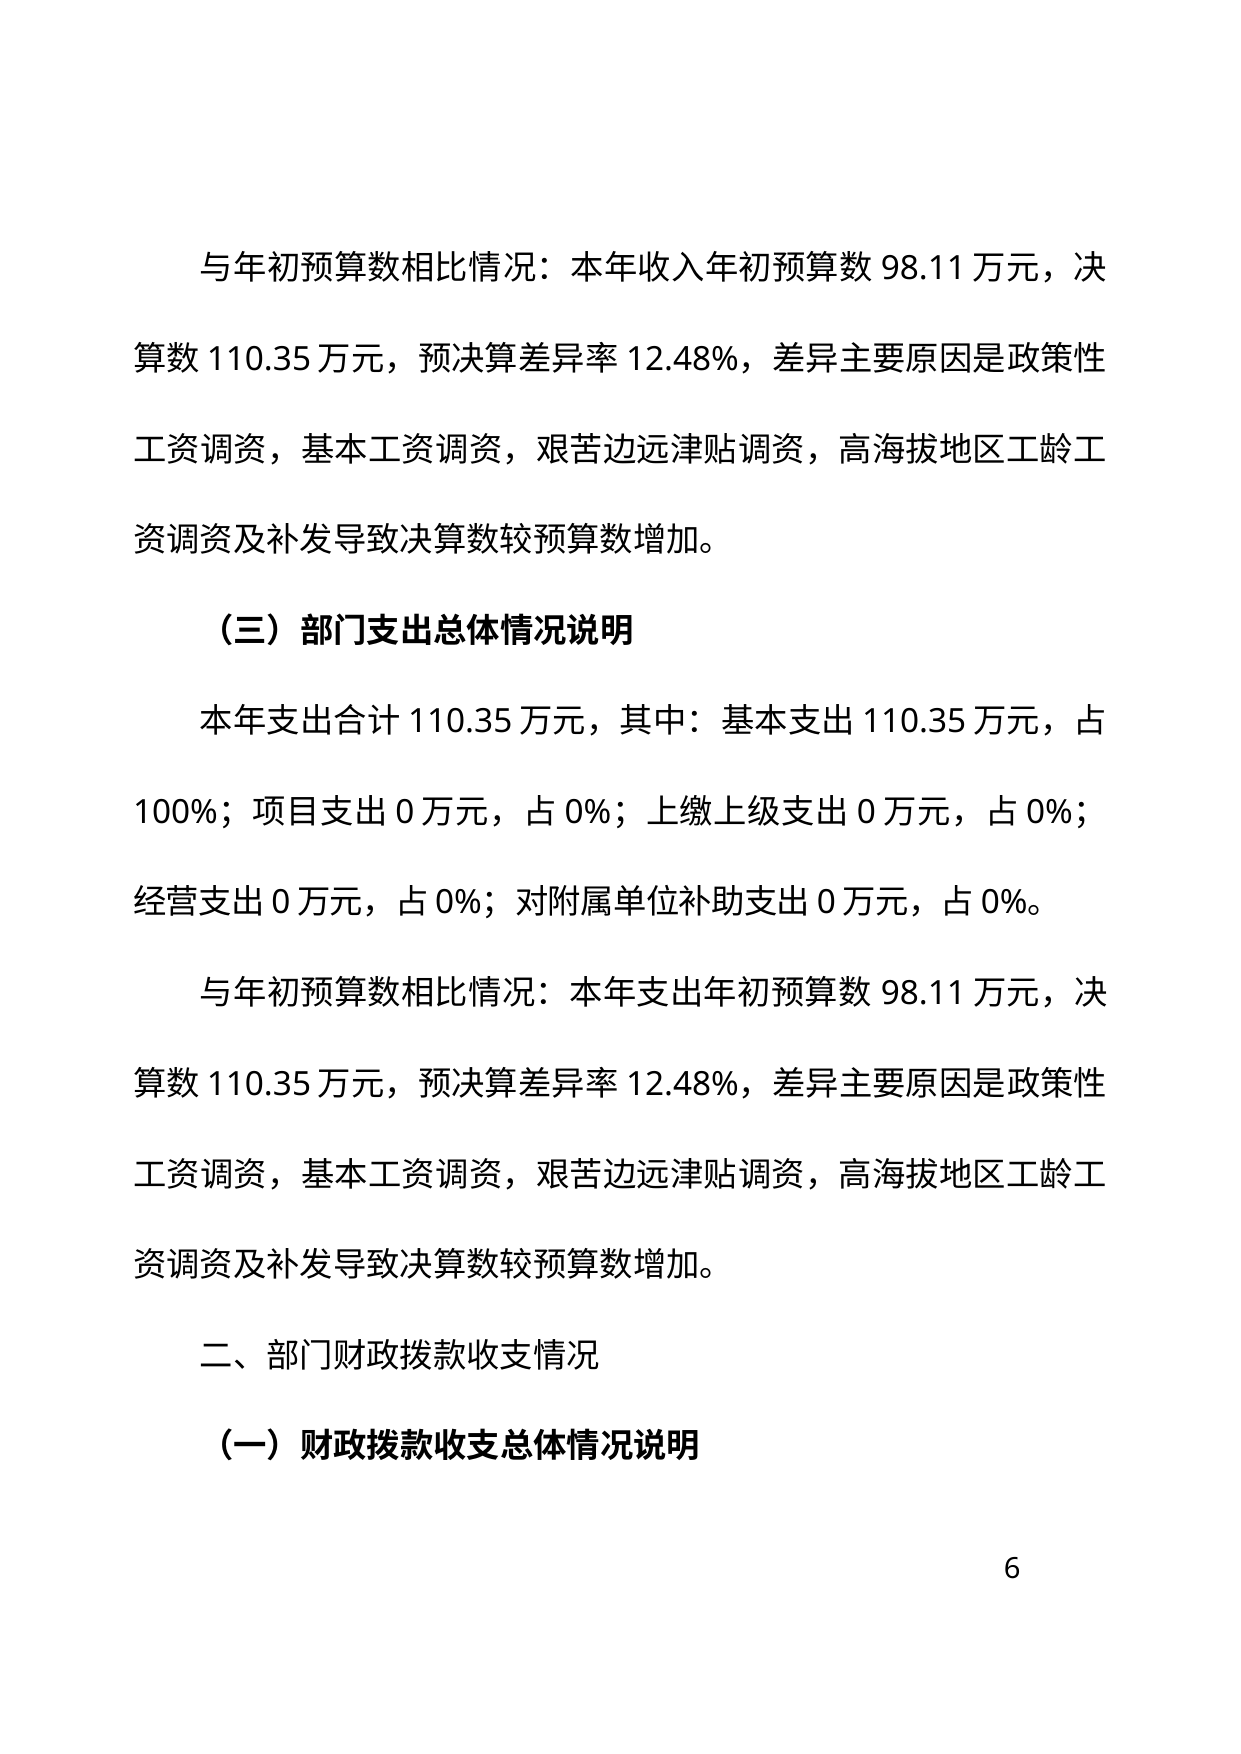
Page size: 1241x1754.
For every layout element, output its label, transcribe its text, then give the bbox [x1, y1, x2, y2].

text 本年支出合计110.35万元，其中：基本支出110.35万元，占100%；项目支出0万元，占0%；上缴上级支出0万元，占0%；经营支出0万元，占0%；对附属单位补助支出0万元，占0%。 [133, 673, 1107, 945]
text （一）财政拨款收支总体情况说明 [133, 1398, 1107, 1489]
text 二、部门财政拨款收支情况 [133, 1307, 1107, 1398]
text （三）部门支出总体情况说明 [133, 582, 1107, 673]
text 与年初预算数相比情况：本年支出年初预算数98.11万元，决算数110.35万元，预决算差异率12.48%，差异主要原因是政策性工资调资，基本工资调资，艰苦边远津贴调资，高海拔地区工龄工资调资及补发导致决算数较预算数增加。 [133, 945, 1107, 1307]
text 与年初预算数相比情况：本年收入年初预算数98.11万元，决算数110.35万元，预决算差异率12.48%，差异主要原因是政策性工资调资，基本工资调资，艰苦边远津贴调资，高海拔地区工龄工资调资及补发导致决算数较预算数增加。 [133, 220, 1107, 582]
